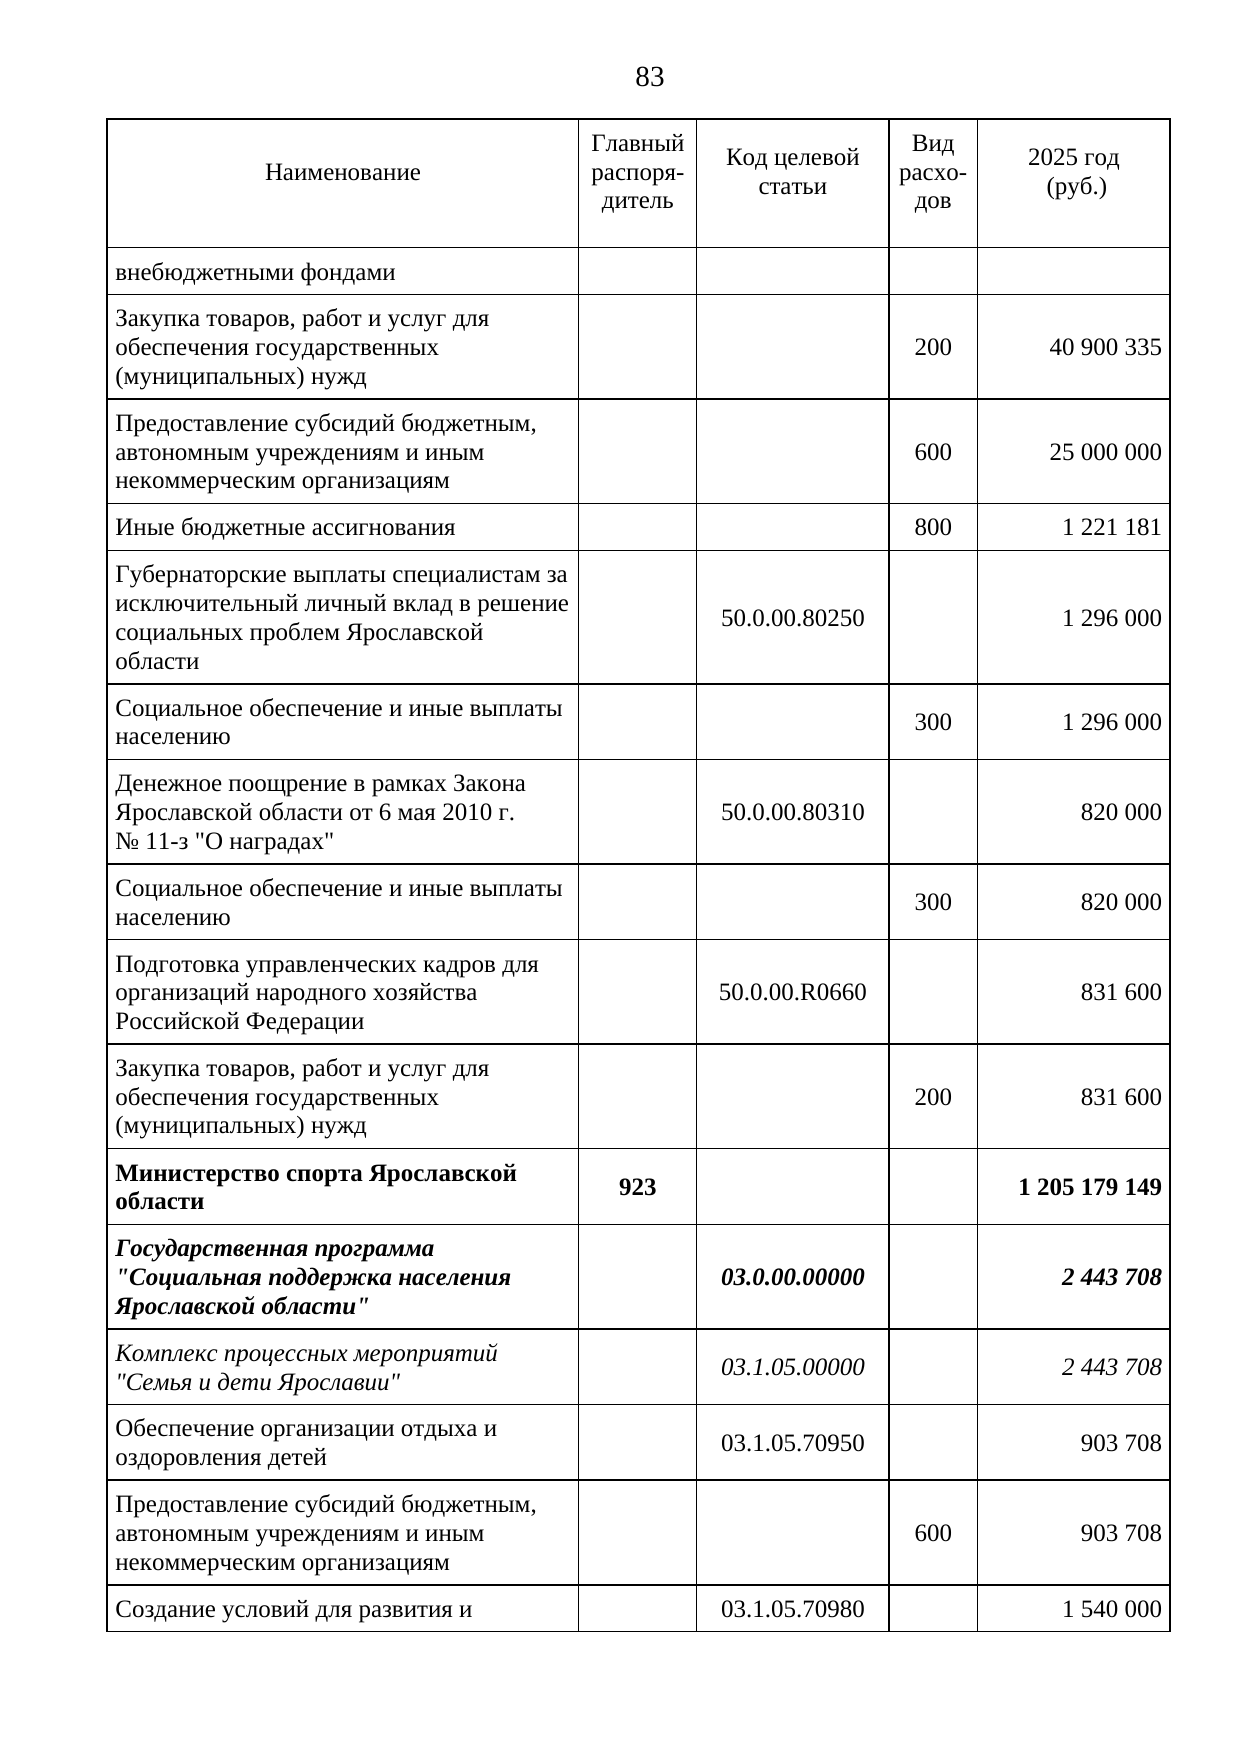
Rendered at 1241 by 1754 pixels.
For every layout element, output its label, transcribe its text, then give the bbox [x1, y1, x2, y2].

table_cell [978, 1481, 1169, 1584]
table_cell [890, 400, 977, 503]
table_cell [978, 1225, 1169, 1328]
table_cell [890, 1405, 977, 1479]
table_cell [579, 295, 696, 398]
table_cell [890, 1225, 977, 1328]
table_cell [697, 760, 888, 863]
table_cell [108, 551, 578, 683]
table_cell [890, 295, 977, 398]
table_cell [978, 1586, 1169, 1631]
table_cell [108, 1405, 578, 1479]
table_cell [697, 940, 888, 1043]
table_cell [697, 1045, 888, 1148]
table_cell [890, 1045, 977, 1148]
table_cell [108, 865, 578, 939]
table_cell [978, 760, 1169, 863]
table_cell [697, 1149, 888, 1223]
table_header 2025 год (руб.) [978, 120, 1169, 247]
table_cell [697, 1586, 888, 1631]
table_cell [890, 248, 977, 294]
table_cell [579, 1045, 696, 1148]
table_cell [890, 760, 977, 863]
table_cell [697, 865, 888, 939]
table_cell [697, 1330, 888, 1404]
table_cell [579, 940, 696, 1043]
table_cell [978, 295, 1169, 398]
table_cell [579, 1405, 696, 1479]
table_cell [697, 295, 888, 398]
table_header Главный распоря-дитель [579, 120, 696, 247]
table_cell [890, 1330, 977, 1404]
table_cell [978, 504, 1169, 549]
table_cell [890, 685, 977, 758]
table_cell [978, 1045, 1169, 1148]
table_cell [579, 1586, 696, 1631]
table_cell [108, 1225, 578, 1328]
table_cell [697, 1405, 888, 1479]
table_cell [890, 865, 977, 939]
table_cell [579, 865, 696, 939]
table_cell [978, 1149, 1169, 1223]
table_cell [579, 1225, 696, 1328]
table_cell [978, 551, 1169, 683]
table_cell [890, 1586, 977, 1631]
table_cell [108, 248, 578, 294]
table_header Вид расхо-дов [890, 120, 977, 247]
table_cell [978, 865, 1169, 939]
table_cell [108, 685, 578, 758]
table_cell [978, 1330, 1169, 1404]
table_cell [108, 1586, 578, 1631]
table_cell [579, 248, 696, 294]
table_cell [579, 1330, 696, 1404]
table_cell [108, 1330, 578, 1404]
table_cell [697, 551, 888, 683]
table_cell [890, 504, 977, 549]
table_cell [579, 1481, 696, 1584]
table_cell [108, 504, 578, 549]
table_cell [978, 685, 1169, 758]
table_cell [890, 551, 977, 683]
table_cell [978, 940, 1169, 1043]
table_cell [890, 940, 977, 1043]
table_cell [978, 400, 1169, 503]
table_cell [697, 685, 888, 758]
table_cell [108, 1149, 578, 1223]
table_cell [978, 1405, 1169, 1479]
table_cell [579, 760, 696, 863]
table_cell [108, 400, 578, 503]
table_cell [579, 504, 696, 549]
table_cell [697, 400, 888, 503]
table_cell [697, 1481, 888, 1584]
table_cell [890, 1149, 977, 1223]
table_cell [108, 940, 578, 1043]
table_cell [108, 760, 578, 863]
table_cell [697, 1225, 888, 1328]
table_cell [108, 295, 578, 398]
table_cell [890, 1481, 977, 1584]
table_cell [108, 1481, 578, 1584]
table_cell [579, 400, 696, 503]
table_header Наименование [108, 120, 578, 247]
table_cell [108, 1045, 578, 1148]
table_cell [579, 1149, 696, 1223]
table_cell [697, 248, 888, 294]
table_header Код целевой статьи [697, 120, 888, 247]
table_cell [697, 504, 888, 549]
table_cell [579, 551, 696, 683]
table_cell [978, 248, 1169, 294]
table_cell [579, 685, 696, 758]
